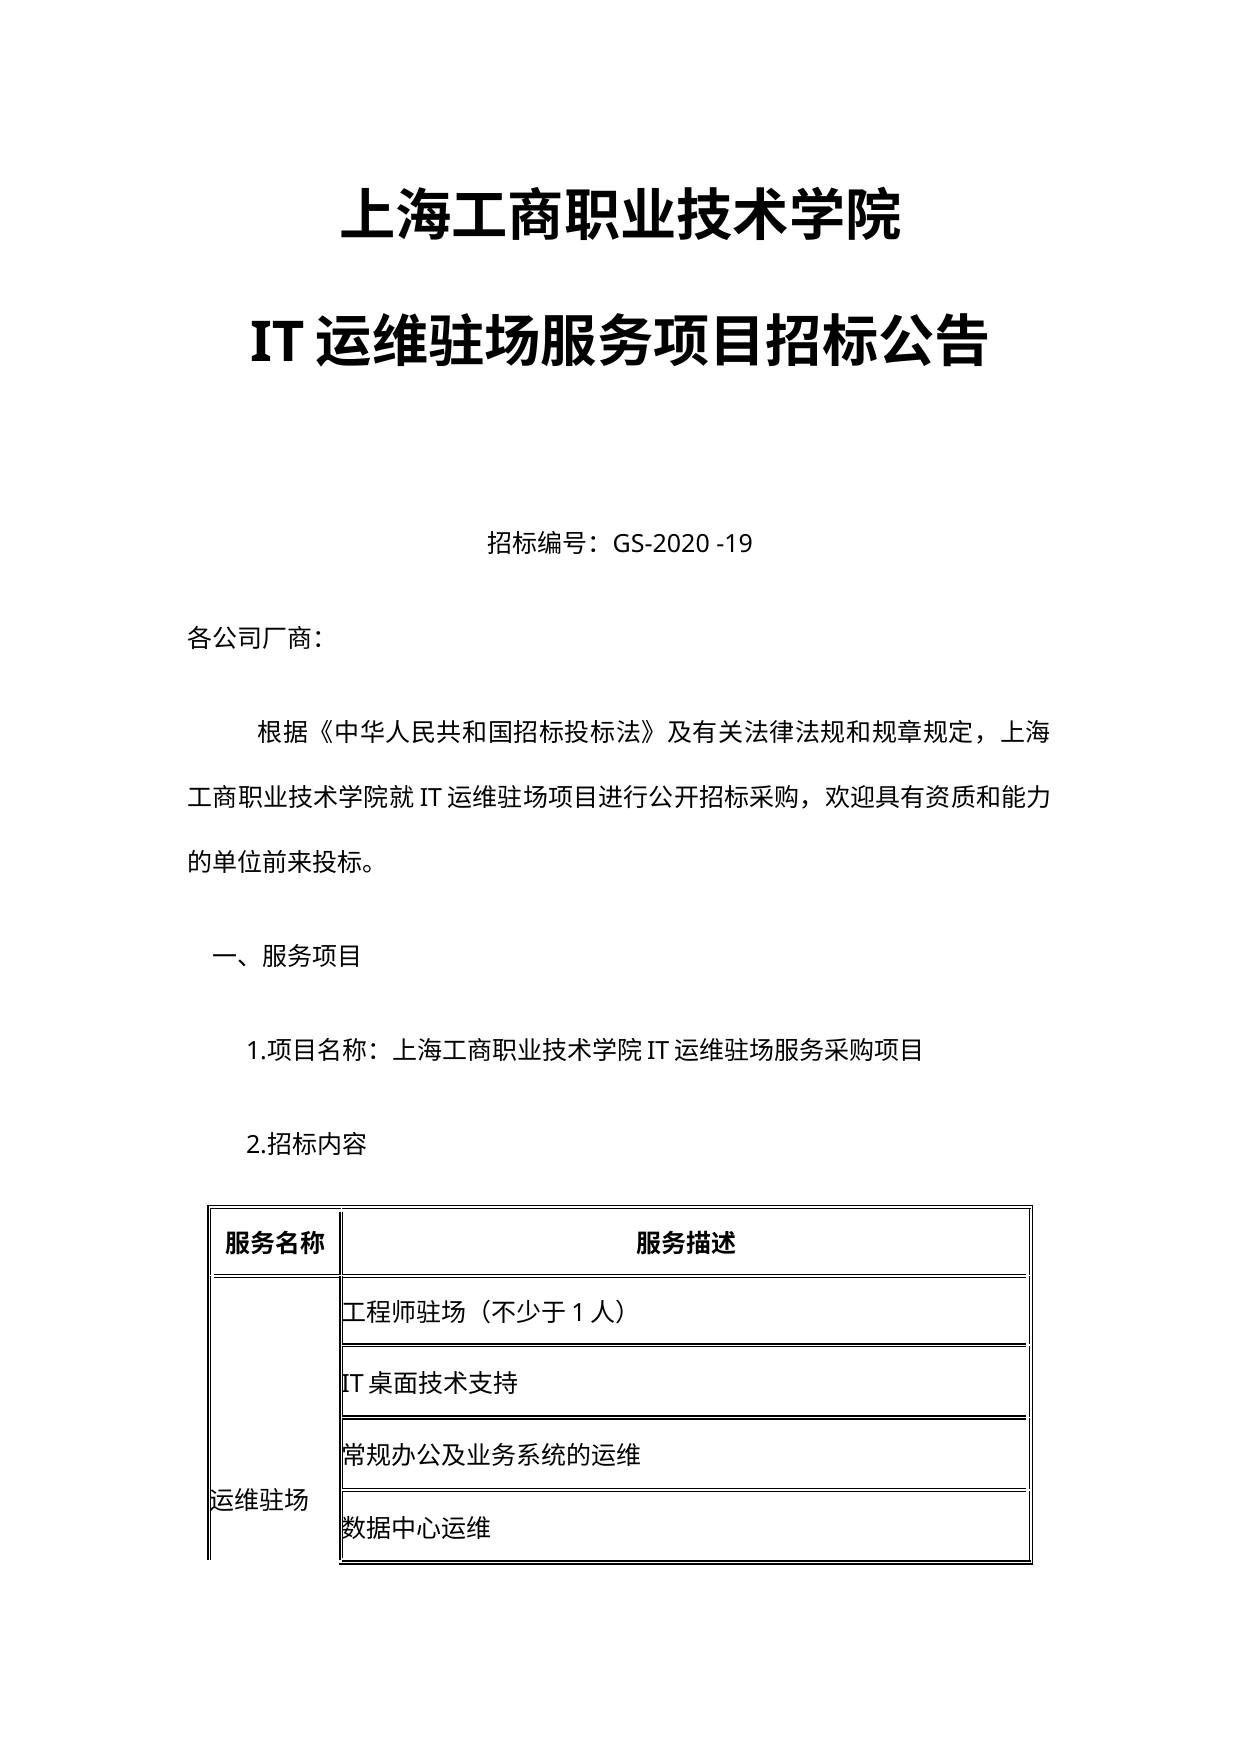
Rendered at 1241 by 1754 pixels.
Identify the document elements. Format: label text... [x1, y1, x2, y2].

table_cell IT桌面技术支持 [343, 1343, 1031, 1415]
text 1.项目名称：上海工商职业技术学院IT运维驻场服务采购项目 [187, 1016, 1053, 1081]
text 根据《中华人民共和国招标投标法》及有关法律法规和规章规定，上海工商职业技术学院就IT运维驻场项目进行公开招标采购，欢迎具有资质和能力的单位前来投标。 [187, 698, 1053, 893]
table_cell 数据中心运维 [341, 1488, 1031, 1560]
table_cell 常规办公及业务系统的运维 [341, 1415, 1031, 1488]
table_header 服务描述 [341, 1206, 1031, 1274]
text 上海工商职业技术学院 [187, 162, 1053, 259]
text 招标编号：GS-2020 -19 [187, 509, 1053, 574]
table_cell 运维驻场 [209, 1274, 341, 1560]
text 2.招标内容 [187, 1110, 1053, 1175]
table_header 服务名称 [211, 1209, 341, 1274]
table_cell 工程师驻场（不少于1人） [341, 1274, 1031, 1343]
text 一、服务项目 [187, 922, 1053, 987]
text IT运维驻场服务项目招标公告 [187, 289, 1053, 386]
text 各公司厂商： [187, 604, 1053, 669]
